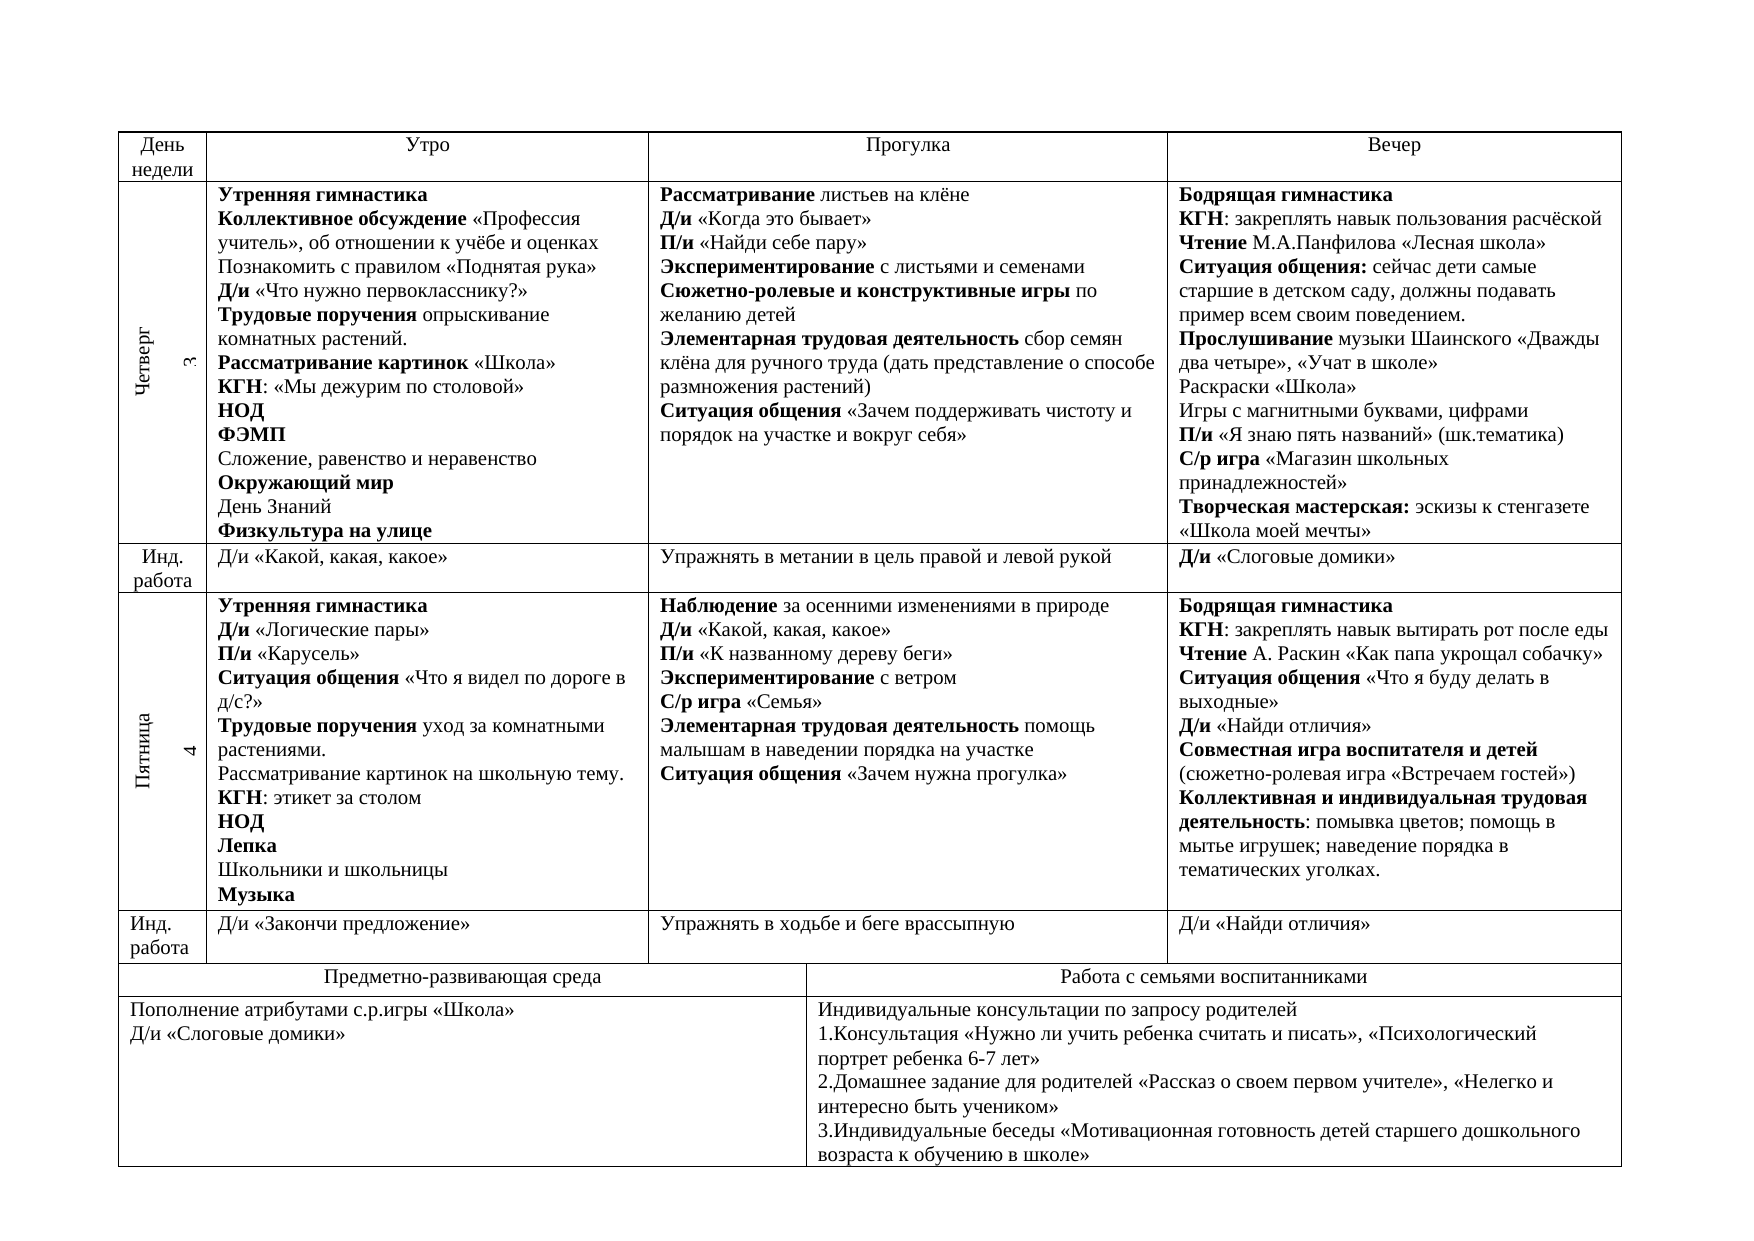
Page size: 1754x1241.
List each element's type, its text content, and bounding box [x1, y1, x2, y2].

table_cell Работа с семьями воспитанниками [807, 964, 1621, 996]
table_cell Д/и «Какой, какая, какое» [207, 544, 648, 592]
table_cell Утренняя гимнастика Д/и «Логические пары» П/и «Карусель» Ситуация общения «Что я видел по дороге в д/с?» Трудовые поручения уход за комнатными растениями. Рассматривание картинок на школьную тему. КГН: этикет за столом НОД Лепка Школьники и школьницы Музыка [207, 593, 648, 910]
table_header Вечер [1168, 133, 1621, 181]
table_cell Предметно-развивающая среда [119, 964, 806, 996]
table_cell Упражнять в ходьбе и беге врассыпную [649, 911, 1167, 963]
table_header Прогулка [649, 133, 1167, 181]
table_cell Бодрящая гимнастика КГН: закреплять навык пользования расчёской Чтение М.А.Панфилова «Лесная школа» Ситуация общения: сейчас дети самые старшие в детском саду, должны подавать пример всем своим поведением. Прослушивание музыки Шаинского «Дважды два четыре», «Учат в школе» Раскраски «Школа» Игры с магнитными буквами, цифрами П/и «Я знаю пять названий» (шк.тематика) С/р игра «Магазин школьных принадлежностей» Творческая мастерская: эскизы к стенгазете «Школа моей мечты» [1168, 182, 1621, 542]
table_cell Индивидуальные консультации по запросу родителей 1.Консультация «Нужно ли учить ребенка считать и писать», «Психологический портрет ребенка 6-7 лет» 2.Домашнее задание для родителей «Рассказ о своем первом учителе», «Нелегко и интересно быть учеником» 3.Индивидуальные беседы «Мотивационная готовность детей старшего дошкольного возраста к обучению в школе» [807, 997, 1621, 1166]
table_cell Д/и «Найди отличия» [1168, 911, 1621, 963]
table_cell Д/и «Закончи предложение» [207, 911, 648, 963]
table_cell Пополнение атрибутами с.р.игры «Школа» Д/и «Слоговые домики» [119, 997, 806, 1166]
table_cell Инд. работа [119, 911, 206, 963]
table_cell Наблюдение за осенними изменениями в природе Д/и «Какой, какая, какое» П/и «К названному дереву беги» Экспериментирование с ветром С/р игра «Семья» Элементарная трудовая деятельность помощь малышам в наведении порядка на участке Ситуация общения «Зачем нужна прогулка» [649, 593, 1167, 910]
table_header День недели [119, 133, 206, 181]
table_cell Бодрящая гимнастика КГН: закреплять навык вытирать рот после еды Чтение А. Раскин «Как папа укрощал собачку» Ситуация общения «Что я буду делать в выходные» Д/и «Найди отличия» Совместная игра воспитателя и детей (сюжетно-ролевая игра «Встречаем гостей») Коллективная и индивидуальная трудовая деятельность: помывка цветов; помощь в мытье игрушек; наведение порядка в тематических уголках. [1168, 593, 1621, 910]
table_cell Инд. работа [119, 544, 206, 592]
table_cell Пятница 4 [119, 593, 206, 910]
table_cell Утренняя гимнастика Коллективное обсуждение «Профессия учитель», об отношении к учёбе и оценках Познакомить с правилом «Поднятая рука» Д/и «Что нужно первокласснику?» Трудовые поручения опрыскивание комнатных растений. Рассматривание картинок «Школа» КГН: «Мы дежурим по столовой» НОД ФЭМП Сложение, равенство и неравенство Окружающий мир День Знаний Физкультура на улице [207, 182, 648, 542]
table_header Утро [207, 133, 648, 181]
table_cell Упражнять в метании в цель правой и левой рукой [649, 544, 1167, 592]
table_cell Рассматривание листьев на клёне Д/и «Когда это бывает» П/и «Найди себе пару» Экспериментирование с листьями и семенами Сюжетно-ролевые и конструктивные игры по желанию детей Элементарная трудовая деятельность сбор семян клёна для ручного труда (дать представление о способе размножения растений) Ситуация общения «Зачем поддерживать чистоту и порядок на участке и вокруг себя» [649, 182, 1167, 542]
table_cell Д/и «Слоговые домики» [1168, 544, 1621, 592]
table_cell Четверг 3 [119, 182, 206, 542]
